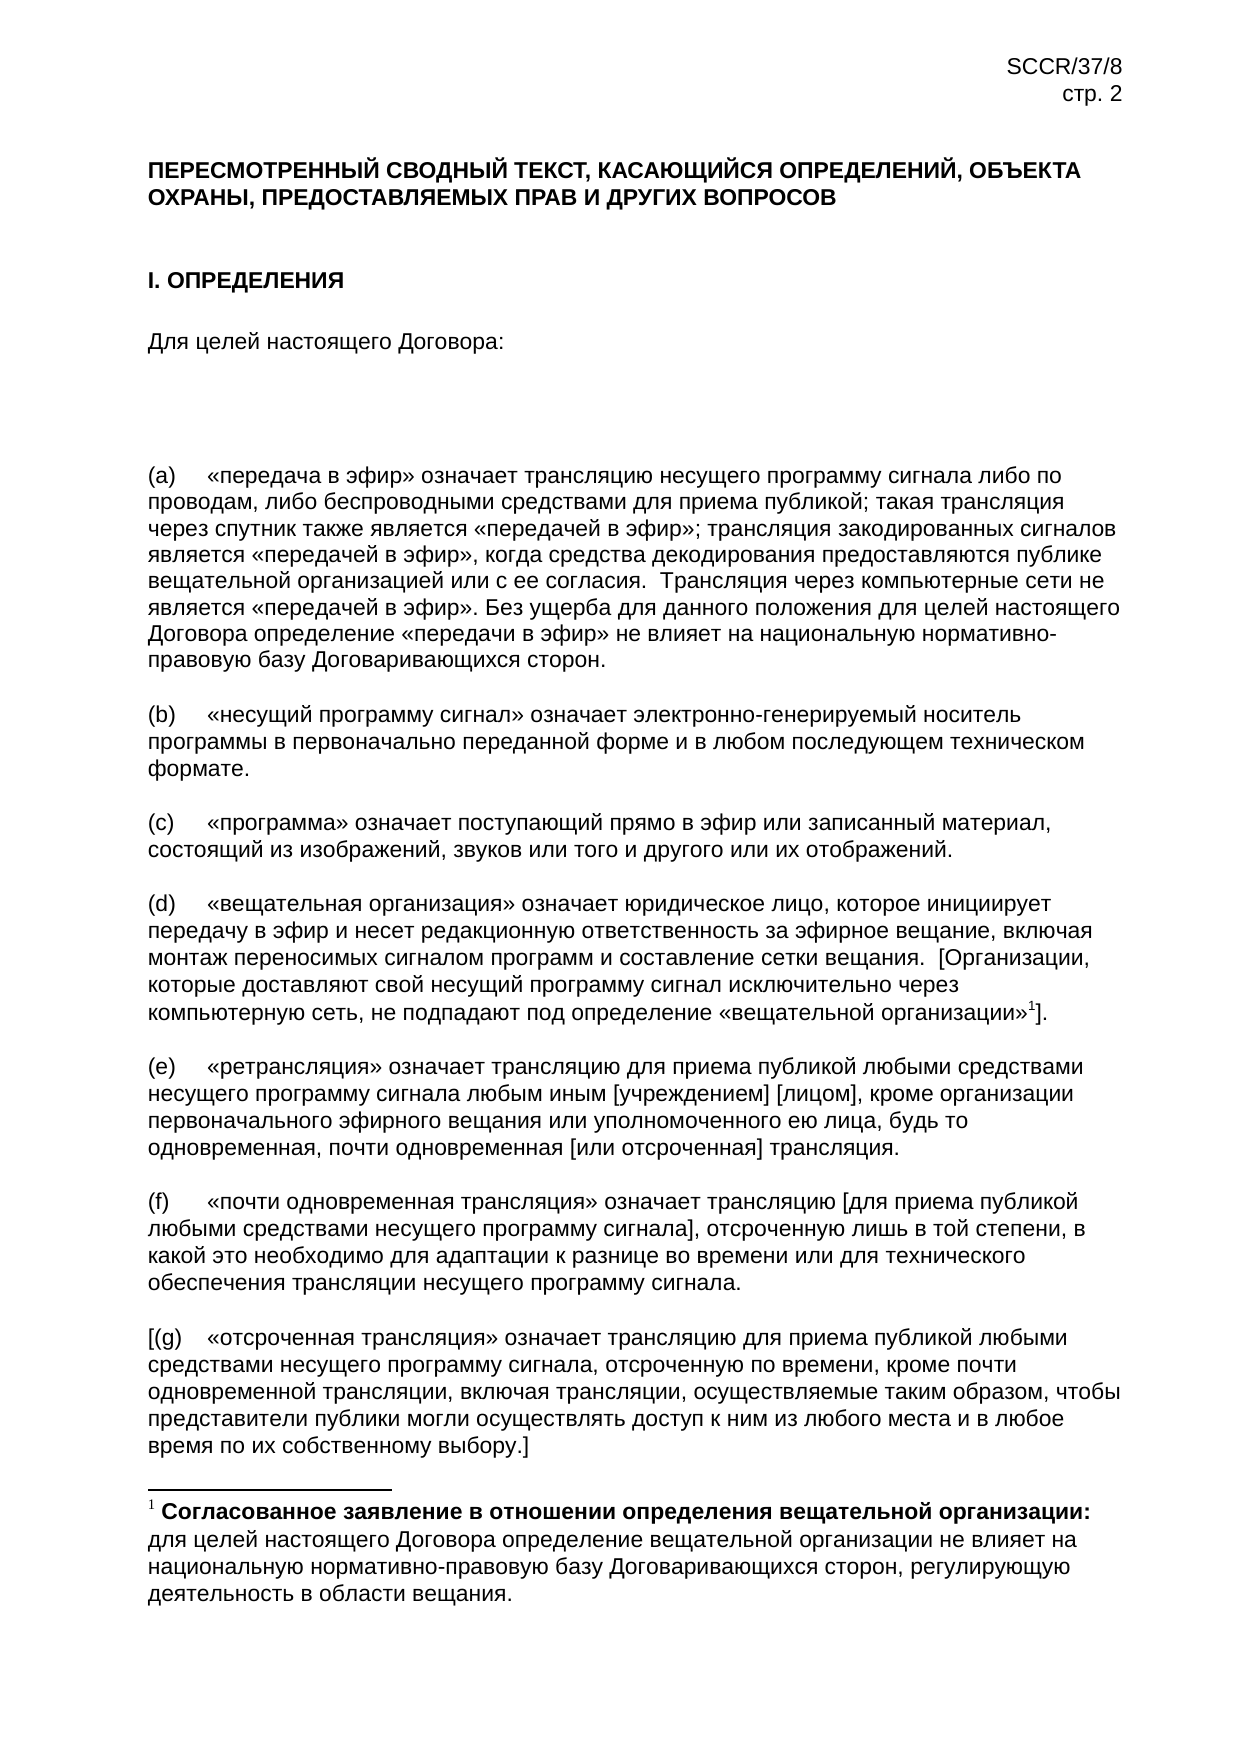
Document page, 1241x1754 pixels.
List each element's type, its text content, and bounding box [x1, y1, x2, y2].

text (f) «почти одновременная трансляция» означает трансляцию [для приема публикой любыми средствами несущего программу сигнала], отсроченную лишь в той степени, в какой это необходимо для адаптации к разнице во времени или для технического обеспечения трансляции несущего программу сигнала. [148, 1187, 1122, 1296]
subtitle пересмотренный сводный текст, касающийся определений, объекта охраны, предоставляемых прав и других вопросов [148, 157, 1122, 210]
text Для целей настоящего Договора: [148, 327, 1122, 354]
subtitle I. ОПРЕДЕЛЕНИЯ [148, 267, 1122, 294]
text (d) «вещательная организация» означает юридическое лицо, которое инициирует передачу в эфир и несет редакционную ответственность за эфирное вещание, включая монтаж переносимых сигналом программ и составление сетки вещания. [Организации, которые доставляют свой несущий программу сигнал исключительно через компьютерную сеть, не подпадают под определение «вещательной организации»]. [148, 889, 1122, 1025]
text (e) «ретрансляция» означает трансляцию для приема публикой любыми средствами несущего программу сигнала любым иным [учреждением] [лицом], кроме организации первоначального эфирного вещания или уполномоченного ею лица, будь то одновременная, почти одновременная [или отсроченная] трансляция. [148, 1052, 1122, 1160]
text (b) «несущий программу сигнал» означает электронно-генерируемый носитель программы в первоначально переданной форме и в любом последующем техническом формате. [148, 700, 1122, 781]
text [(g) «отсроченная трансляция» означает трансляцию для приема публикой любыми средствами несущего программу сигнала, отсроченную по времени, кроме почти одновременной трансляции, включая трансляции, осуществляемые таким образом, чтобы представители публики могли осуществлять доступ к ним из любого места и в любое время по их собственному выбору.] [148, 1323, 1122, 1458]
text (c) «программа» означает поступающий прямо в эфир или записанный материал, состоящий из изображений, звуков или того и другого или их отображений. [148, 808, 1122, 862]
text (a) «передача в эфир» означает трансляцию несущего программу сигнала либо по проводам, либо беспроводными средствами для приема публикой; такая трансляция через спутник также является «передачей в эфир»; трансляция закодированных сигналов является «передачей в эфир», когда средства декодирования предоставляются публике вещательной организацией или с ее согласия. Трансляция через компьютерные сети не является «передачей в эфир». Без ущерба для данного положения для целей настоящего Договора определение «передачи в эфир» не влияет на национальную нормативно-правовую базу Договаривающихся сторон. [148, 462, 1122, 673]
